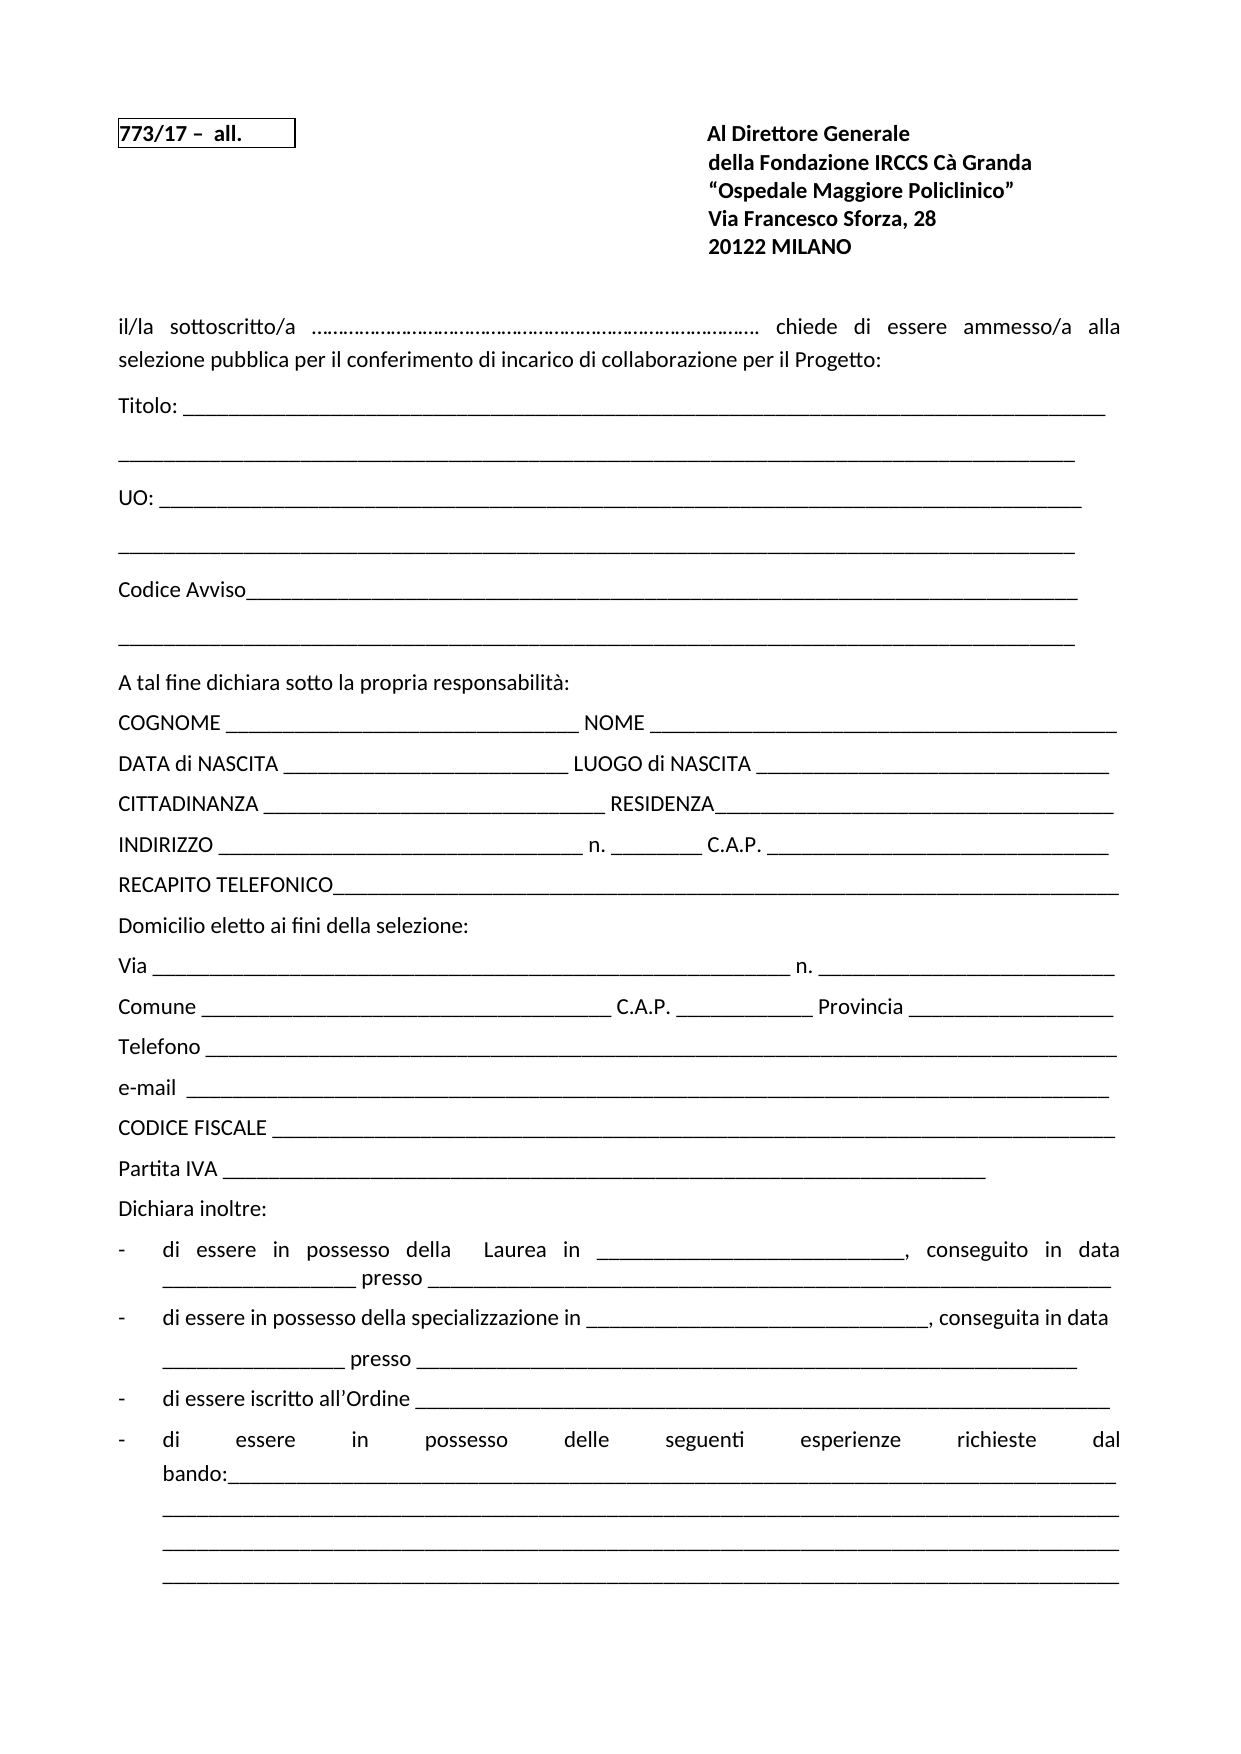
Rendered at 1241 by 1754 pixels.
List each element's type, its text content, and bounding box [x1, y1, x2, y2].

text 773/17 – all. Al Direttore Generale [296, 118, 1122, 148]
list di essere in possesso della Laurea in ___________________________, conseguito in data _________________ presso ____________________________________________________________ [118, 1235, 1122, 1291]
text ________________ presso __________________________________________________________ [162, 1344, 1122, 1372]
text CITTADINANZA ______________________________ RESIDENZA___________________________________ [118, 789, 1122, 817]
text Comune ____________________________________ C.A.P. ____________ Provincia __________________ [118, 992, 1122, 1020]
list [118, 1425, 1122, 1587]
text 20122 MILANO [708, 232, 1122, 260]
list di essere in possesso della specializzazione in ______________________________, conseguita in data [118, 1303, 1122, 1332]
text “Ospedale Maggiore Policlinico” [708, 176, 1122, 204]
text CODICE FISCALE __________________________________________________________________________ [118, 1113, 1122, 1141]
list di essere iscritto all’Ordine _____________________________________________________________ [118, 1384, 1122, 1413]
text 773/17 – all. Al Direttore Generale [119, 119, 294, 147]
text UO: _________________________________________________________________________________ [118, 483, 1122, 512]
text Via Francesco Sforza, 28 [708, 204, 1122, 232]
text COGNOME _______________________________ NOME _________________________________________ [118, 708, 1122, 736]
text A tal fine dichiara sotto la propria responsabilità: [118, 668, 1122, 696]
text Partita IVA ___________________________________________________________________ [118, 1154, 1122, 1182]
text Titolo: _________________________________________________________________________________ [118, 391, 1122, 419]
text della Fondazione IRCCS Cà Granda [634, 148, 1122, 176]
text ____________________________________________________________________________________ [118, 529, 1122, 558]
text INDIRIZZO ________________________________ n. ________ C.A.P. ______________________________ [118, 830, 1122, 858]
text Codice Avviso_________________________________________________________________________ [118, 576, 1122, 604]
text Telefono ________________________________________________________________________________ [118, 1032, 1122, 1060]
text e-mail _________________________________________________________________________________ [118, 1073, 1122, 1101]
text il/la sottoscritto/a …………………………………………………………………………. chiede di essere ammesso/a alla selezione pubblica per il conferimento di incarico di collaborazione per il Progetto: [118, 312, 1122, 373]
text Via ________________________________________________________ n. __________________________ [118, 951, 1122, 979]
text ____________________________________________________________________________________ [118, 437, 1122, 466]
text RECAPITO TELEFONICO_____________________________________________________________________ [118, 870, 1122, 898]
text ____________________________________________________________________________________ [118, 622, 1122, 650]
text Dichiara inoltre: [118, 1194, 1122, 1222]
text Domicilio eletto ai fini della selezione: [118, 911, 1122, 939]
text DATA di NASCITA _________________________ LUOGO di NASCITA _______________________________ [118, 749, 1122, 777]
